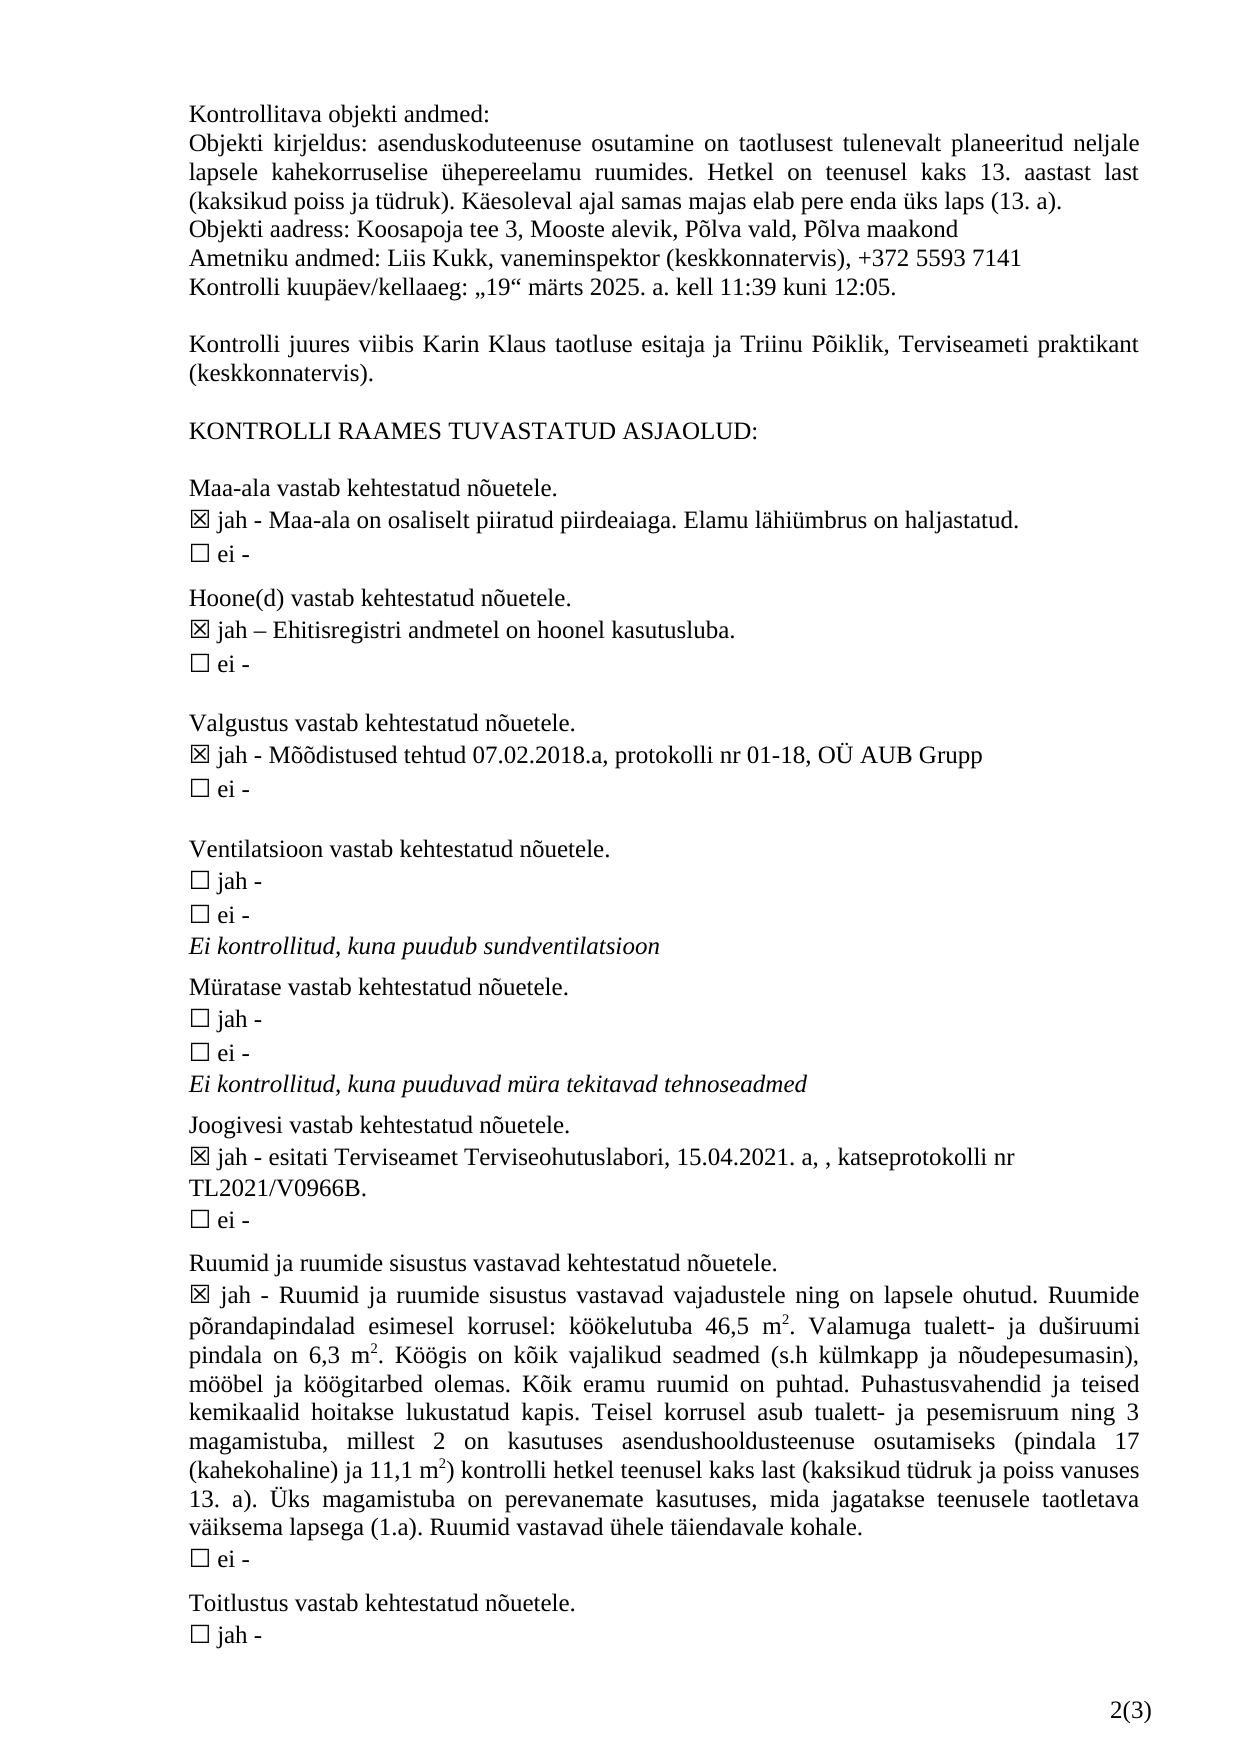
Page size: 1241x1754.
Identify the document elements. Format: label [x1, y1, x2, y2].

table_cell [177, 71, 1152, 1651]
